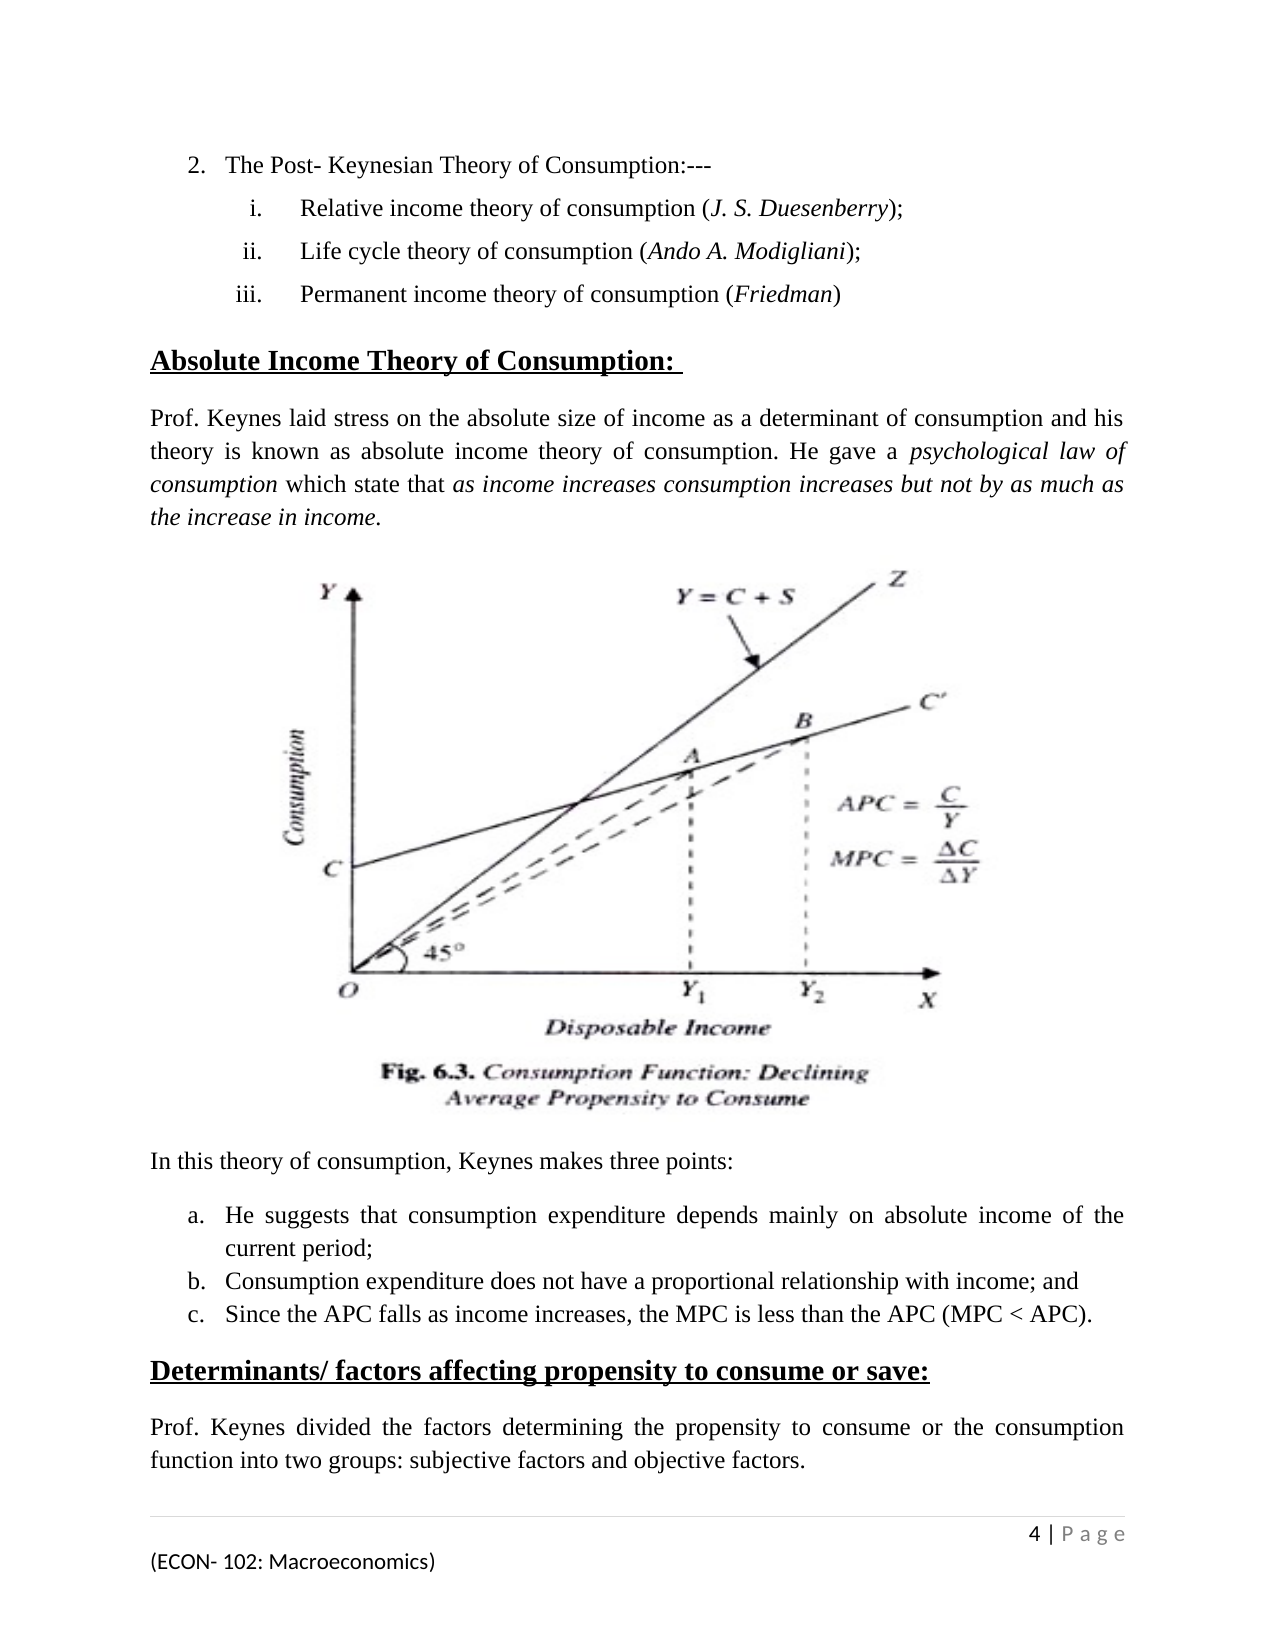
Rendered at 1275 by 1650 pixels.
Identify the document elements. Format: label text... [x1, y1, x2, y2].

picture [262, 555, 1013, 1122]
text Determinants/ factors affecting propensity to consume or save: [150, 1353, 1125, 1387]
text Prof. Keynes laid stress on the absolute size of income as a determinant of consumption and his theory is known as absolute income theory of consumption. He gave a psychological law of consumption which state that as income increases consumption increases but not by as much as the increase in income. [150, 403, 1125, 531]
list Since the APC falls as income increases, the MPC is less than the APC (MPC < APC). [187, 1299, 1125, 1328]
list Life cycle theory of consumption (Ando A. Modigliani); [262, 236, 1125, 265]
list Consumption expenditure does not have a proportional relationship with income; and [187, 1266, 1125, 1295]
text In this theory of consumption, Keynes makes three points: [150, 1146, 1125, 1175]
list The Post- Keynesian Theory of Consumption:--- [187, 150, 1125, 179]
list He suggests that consumption expenditure depends mainly on absolute income of the current period; [187, 1200, 1125, 1262]
list Relative income theory of consumption (J. S. Duesenberry); [262, 193, 1125, 222]
text Prof. Keynes divided the factors determining the propensity to consume or the consumption function into two groups: subjective factors and objective factors. [150, 1412, 1125, 1474]
text Absolute Income Theory of Consumption: [150, 343, 1125, 377]
list Permanent income theory of consumption (Friedman) [262, 279, 1125, 308]
